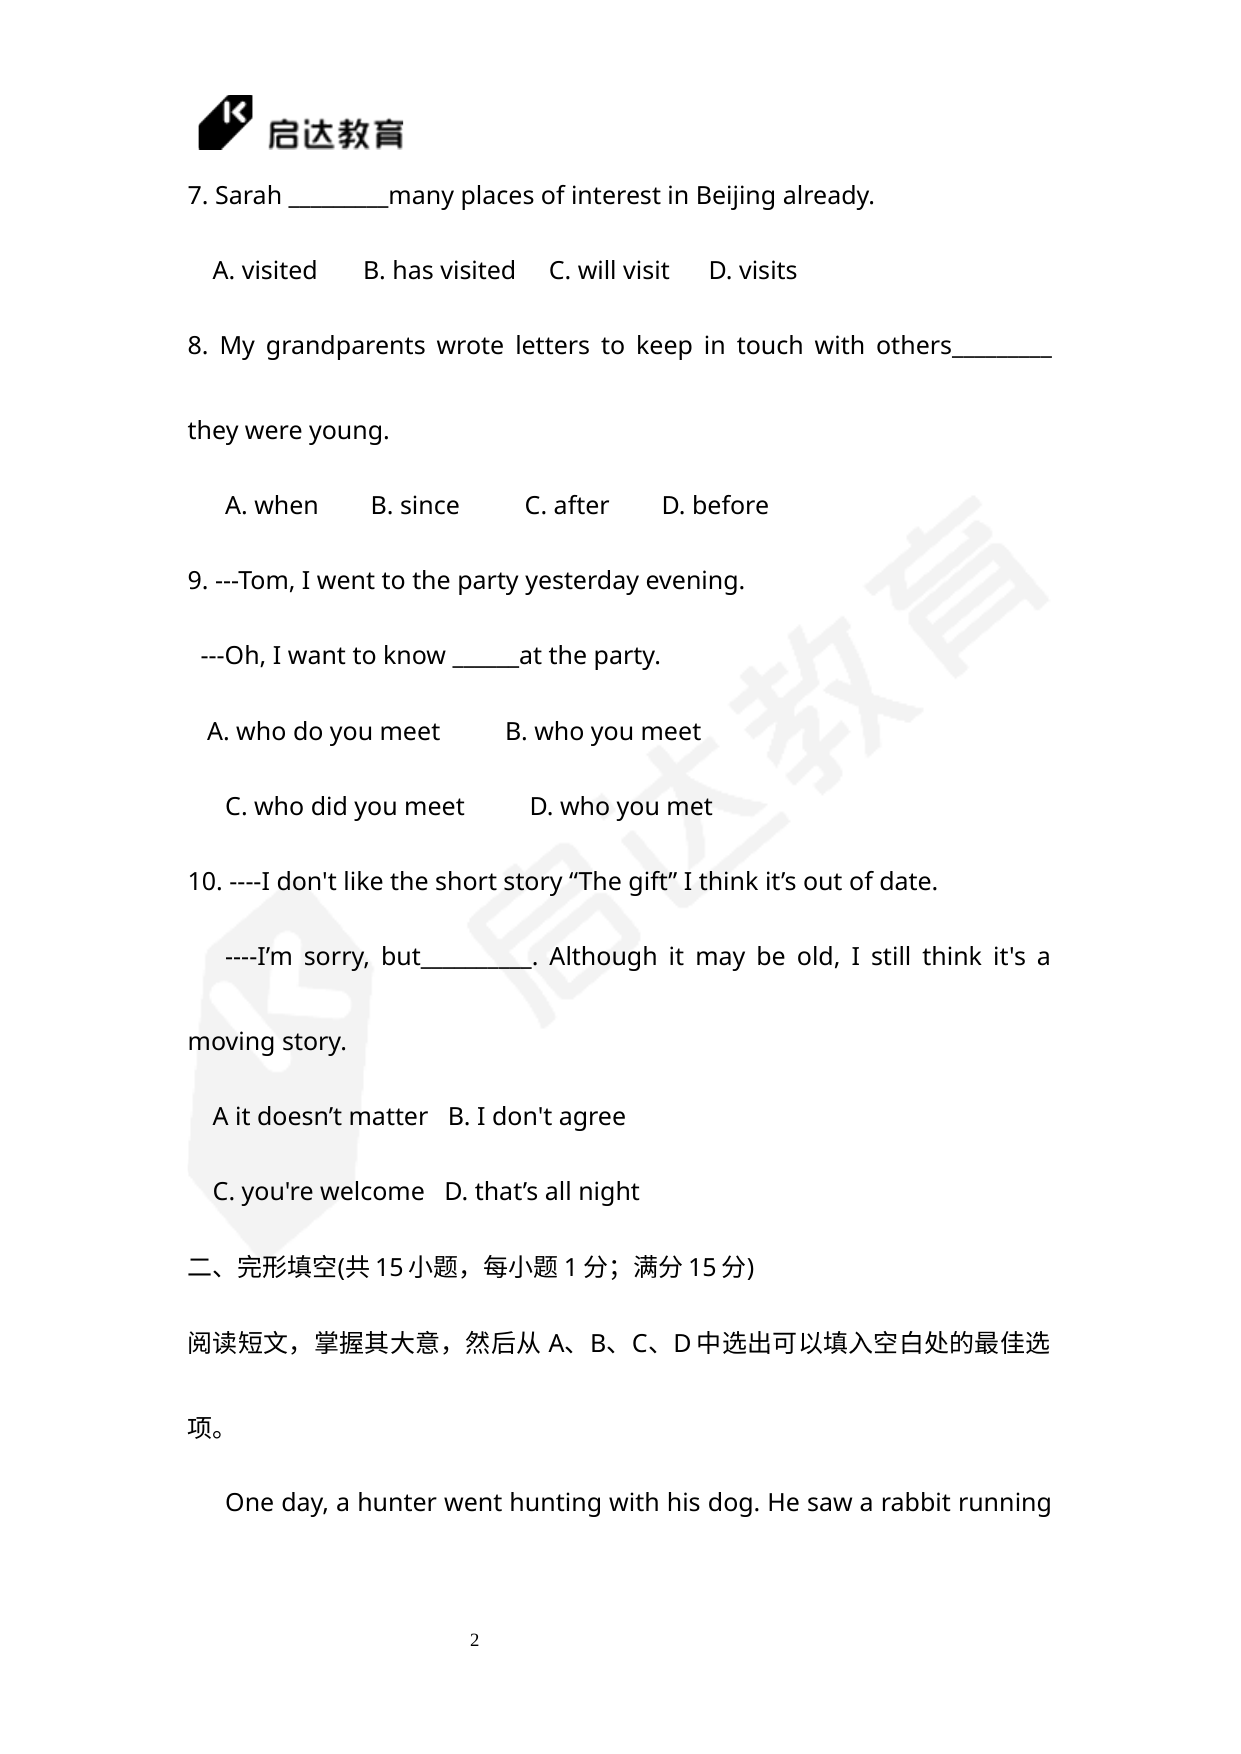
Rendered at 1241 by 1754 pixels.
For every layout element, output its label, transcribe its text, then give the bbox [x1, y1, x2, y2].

text A it doesn’t matter B. I don't agree [187, 1083, 1053, 1148]
text 二、完形填空(共15小题，每小题1分；满分15分) [187, 1233, 1053, 1298]
text C. you're welcome D. that’s all night [187, 1158, 1053, 1223]
text C. who did you meet D. who you met [187, 773, 1053, 838]
text ----I’m sorry, but__________. Although it may be old, I still think it's a moving story. [187, 923, 1053, 1073]
text 10. ----I don't like the short story “The gift” I think it’s out of date. [187, 848, 1053, 913]
text 8. My grandparents wrote letters to keep in touch with others_________ they were young. [187, 312, 1053, 462]
text 7. Sarah _________many places of interest in Beijing already. [187, 162, 1053, 227]
text 9. ---Tom, I went to the party yesterday evening. [187, 547, 1053, 612]
text 阅读短文，掌握其大意，然后从A、B、C、D中选出可以填入空白处的最佳选项。 [187, 1309, 1053, 1459]
text ---Oh, I want to know ______at the party. [187, 622, 1053, 687]
picture [198, 95, 404, 150]
text A. who do you meet B. who you meet [187, 698, 1053, 763]
text A. visited B. has visited C. will visit D. visits [187, 237, 1053, 302]
text A. when B. since C. after D. before [187, 472, 1053, 537]
